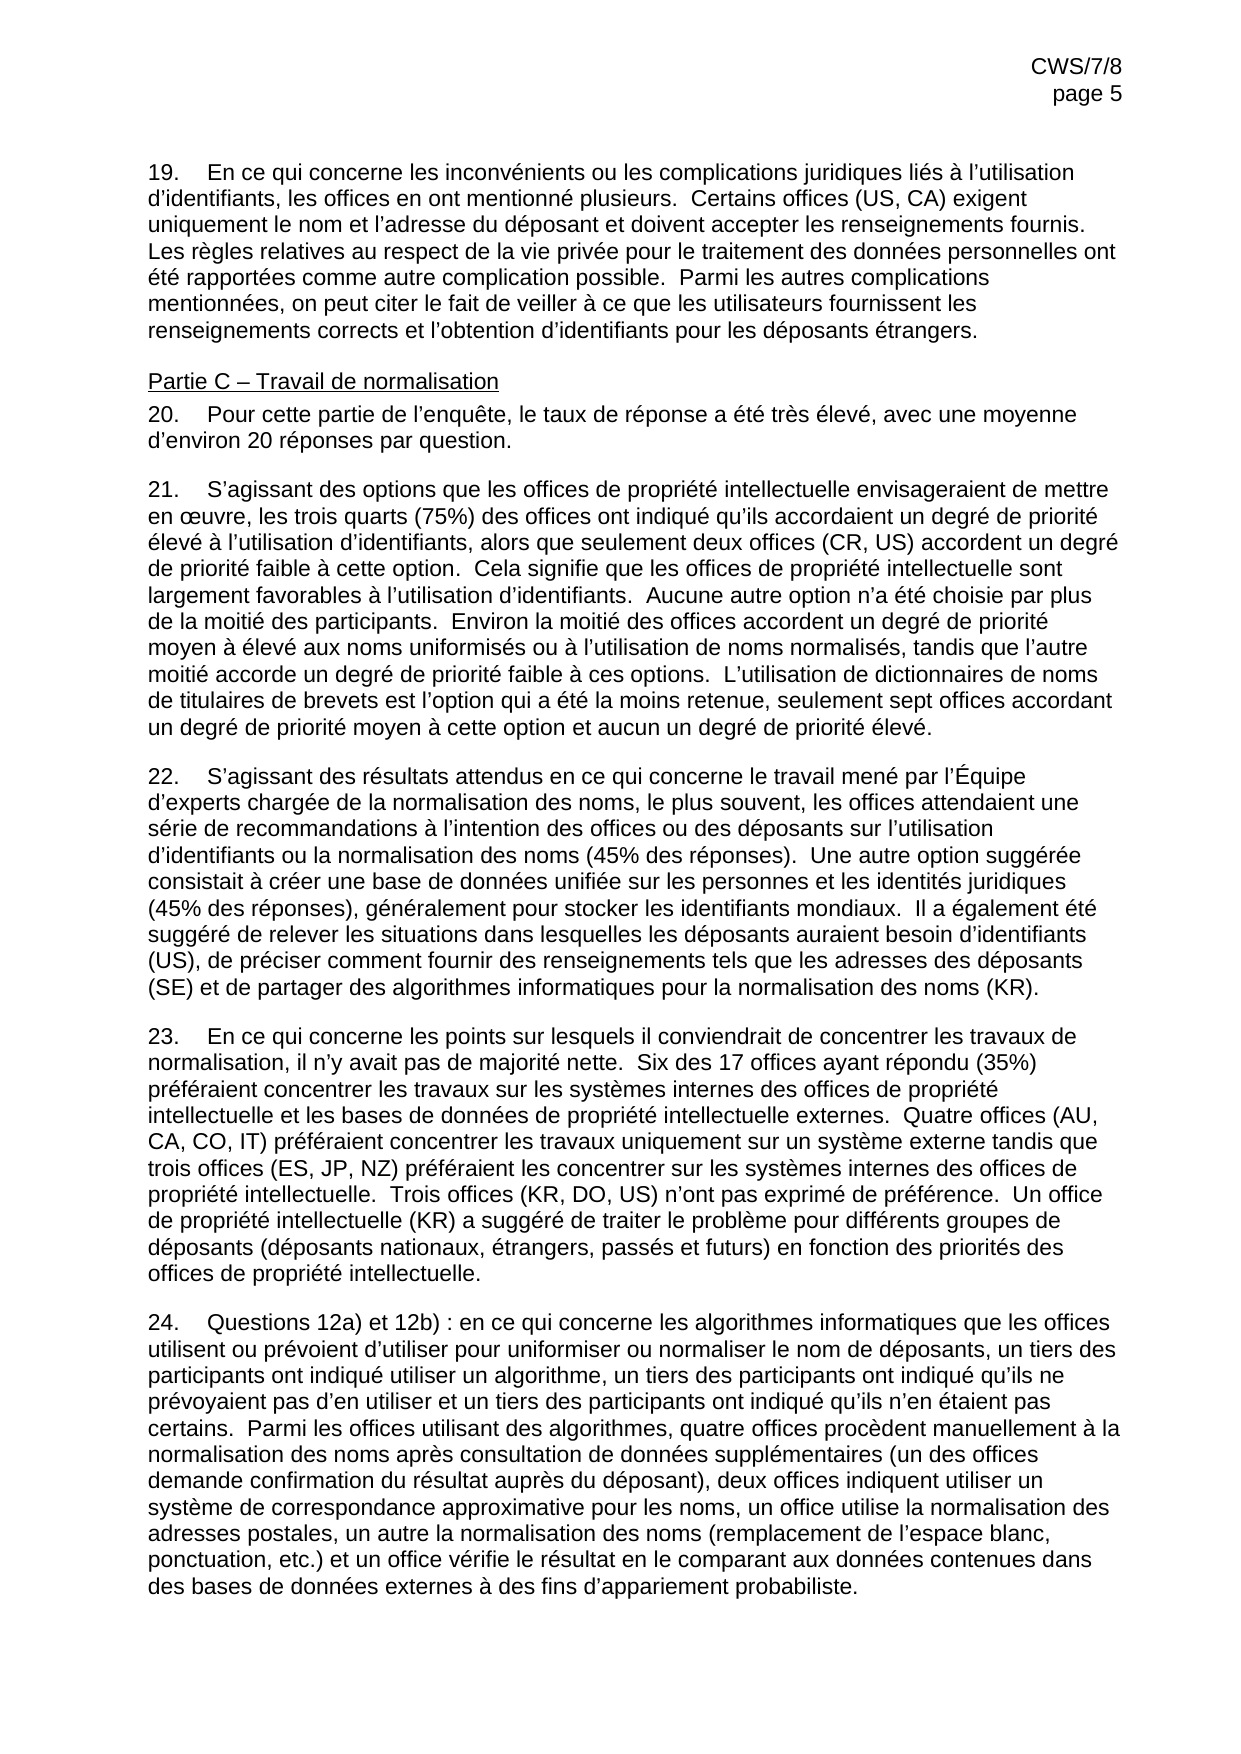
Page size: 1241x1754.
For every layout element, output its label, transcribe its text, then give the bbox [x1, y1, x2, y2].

text En ce qui concerne les points sur lesquels il conviendrait de concentrer les travaux de normalisation, il n’y avait pas de majorité nette. Six des 17 offices ayant répondu (35%) préféraient concentrer les travaux sur les systèmes internes des offices de propriété intellectuelle et les bases de données de propriété intellectuelle externes. Quatre offices (AU, CA, CO, IT) préféraient concentrer les travaux uniquement sur un système externe tandis que trois offices (ES, JP, NZ) préféraient les concentrer sur les systèmes internes des offices de propriété intellectuelle. Trois offices (KR, DO, US) n’ont pas exprimé de préférence. Un office de propriété intellectuelle (KR) a suggéré de traiter le problème pour différents groupes de déposants (déposants nationaux, étrangers, passés et futurs) en fonction des priorités des offices de propriété intellectuelle. [148, 1023, 1122, 1286]
text En ce qui concerne les inconvénients ou les complications juridiques liés à l’utilisation d’identifiants, les offices en ont mentionné plusieurs. Certains offices (US, CA) exigent uniquement le nom et l’adresse du déposant et doivent accepter les renseignements fournis. Les règles relatives au respect de la vie privée pour le traitement des données personnelles ont été rapportées comme autre complication possible. Parmi les autres complications mentionnées, on peut citer le fait de veiller à ce que les utilisateurs fournissent les renseignements corrects et l’obtention d’identifiants pour les déposants étrangers. [148, 158, 1122, 343]
text S’agissant des options que les offices de propriété intellectuelle envisageraient de mettre en œuvre, les trois quarts (75%) des offices ont indiqué qu’ils accordaient un degré de priorité élevé à l’utilisation d’identifiants, alors que seulement deux offices (CR, US) accordent un degré de priorité faible à cette option. Cela signifie que les offices de propriété intellectuelle sont largement favorables à l’utilisation d’identifiants. Aucune autre option n’a été choisie par plus de la moitié des participants. Environ la moitié des offices accordent un degré de priorité moyen à élevé aux noms uniformisés ou à l’utilisation de noms normalisés, tandis que l’autre moitié accorde un degré de priorité faible à ces options. L’utilisation de dictionnaires de noms de titulaires de brevets est l’option qui a été la moins retenue, seulement sept offices accordant un degré de priorité moyen à cette option et aucun un degré de priorité élevé. [148, 476, 1122, 740]
text Questions 12a) et 12b) : en ce qui concerne les algorithmes informatiques que les offices utilisent ou prévoient d’utiliser pour uniformiser ou normaliser le nom de déposants, un tiers des participants ont indiqué utiliser un algorithme, un tiers des participants ont indiqué qu’ils ne prévoyaient pas d’en utiliser et un tiers des participants ont indiqué qu’ils n’en étaient pas certains. Parmi les offices utilisant des algorithmes, quatre offices procèdent manuellement à la normalisation des noms après consultation de données supplémentaires (un des offices demande confirmation du résultat auprès du déposant), deux offices indiquent utiliser un système de correspondance approximative pour les noms, un office utilise la normalisation des adresses postales, un autre la normalisation des noms (remplacement de l’espace blanc, ponctuation, etc.) et un office vérifie le résultat en le comparant aux données contenues dans des bases de données externes à des fins d’appariement probabiliste. [148, 1309, 1122, 1599]
text S’agissant des résultats attendus en ce qui concerne le travail mené par l’Équipe d’experts chargée de la normalisation des noms, le plus souvent, les offices attendaient une série de recommandations à l’intention des offices ou des déposants sur l’utilisation d’identifiants ou la normalisation des noms (45% des réponses). Une autre option suggérée consistait à créer une base de données unifiée sur les personnes et les identités juridiques (45% des réponses), généralement pour stocker les identifiants mondiaux. Il a également été suggéré de relever les situations dans lesquelles les déposants auraient besoin d’identifiants (US), de préciser comment fournir des renseignements tels que les adresses des déposants (SE) et de partager des algorithmes informatiques pour la normalisation des noms (KR). [148, 763, 1122, 1000]
subtitle Partie C – Travail de normalisation [148, 368, 1122, 394]
text Pour cette partie de l’enquête, le taux de réponse a été très élevé, avec une moyenne d’environ 20 réponses par question. [148, 401, 1122, 453]
